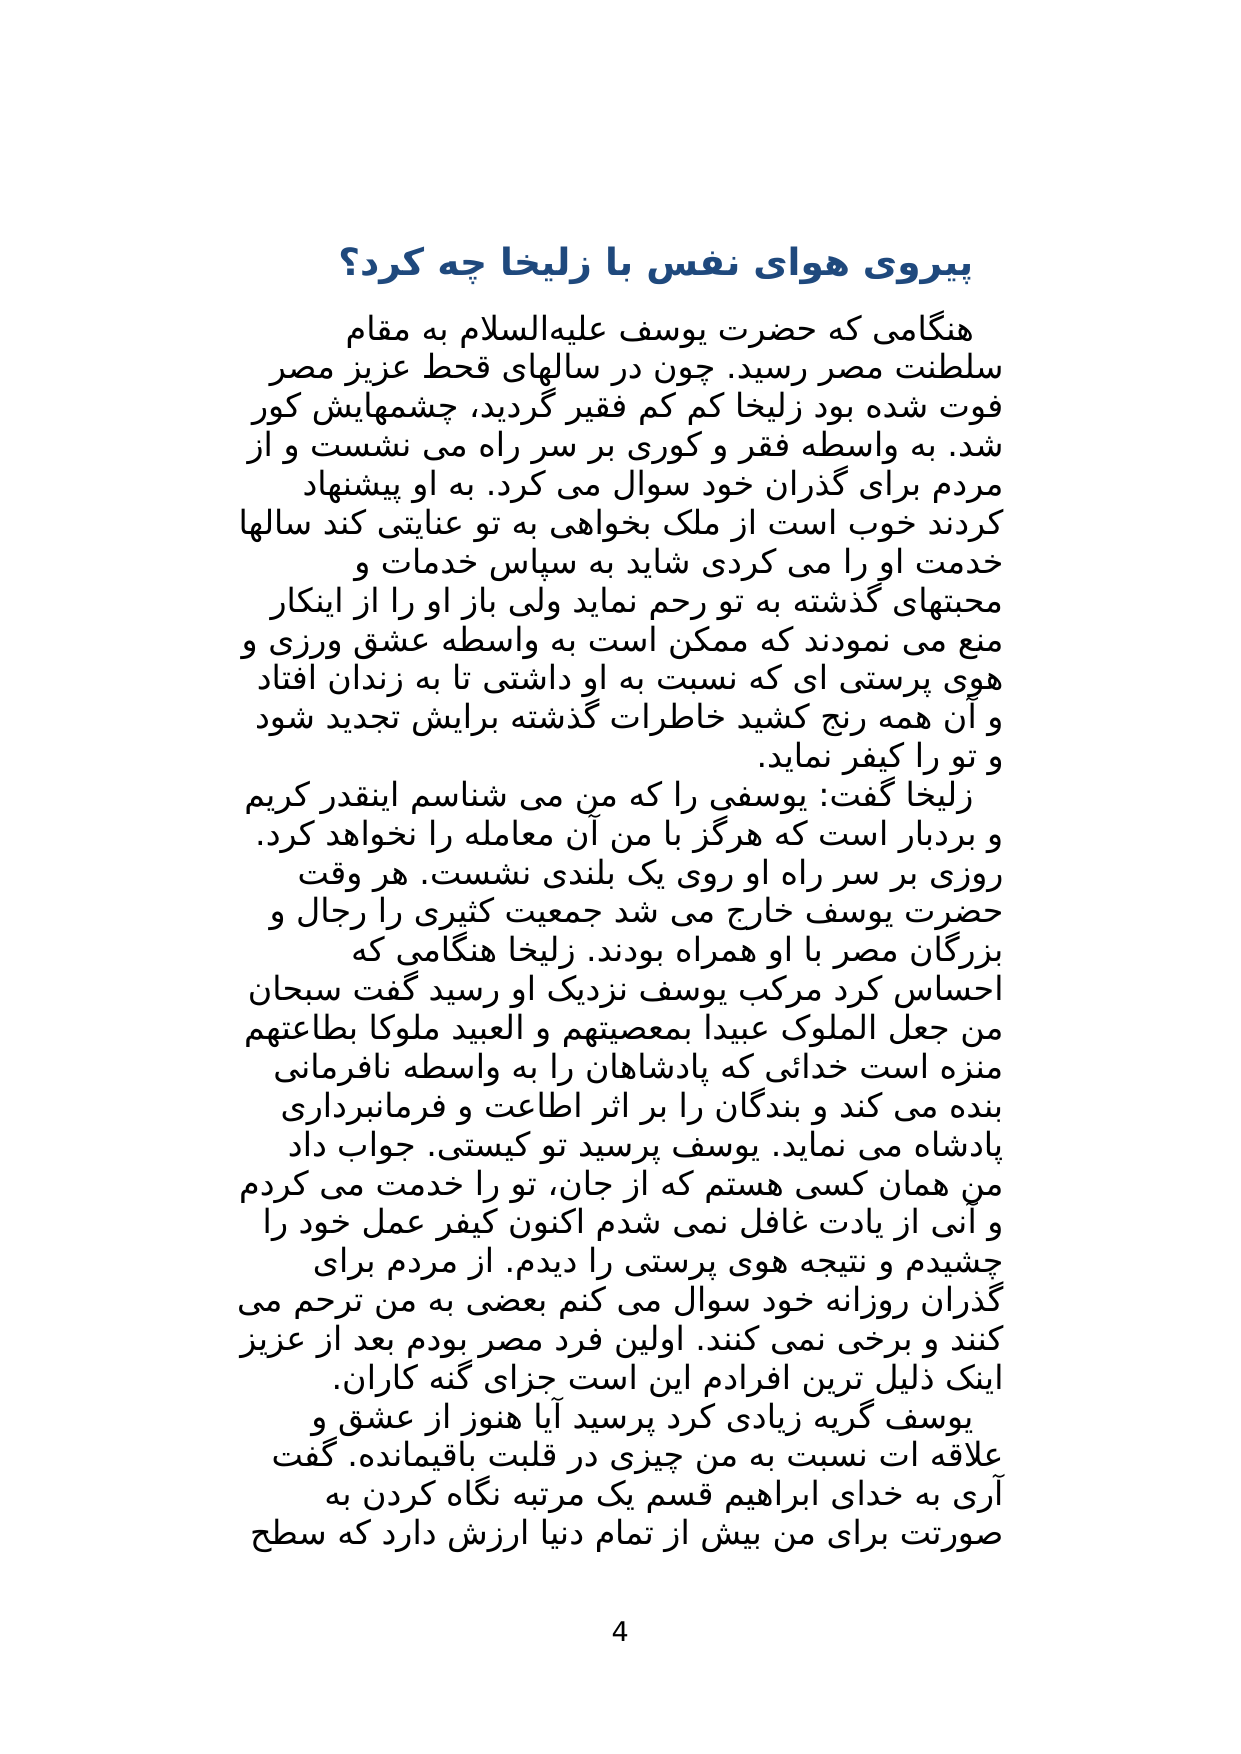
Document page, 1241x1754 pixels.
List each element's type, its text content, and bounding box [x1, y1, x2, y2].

text هنگامی که حضرت یوسف عليه‌السلام به مقام سلطنت مصر رسید. چون در سالهای قحط عزیز مصر فوت شده بود زلیخا کم کم فقیر گردید، چشمهایش کور شد. به واسطه فقر و کوری بر سر راه می نشست و از مردم برای گذران خود سوال می کرد. به او پیشنهاد کردند خوب است از ملک بخواهی به تو عنایتی کند سالها خدمت او را می کردی شاید به سپاس خدمات و محبتهای گذشته به تو رحم نماید ولی باز او را از اینکار منع می نمودند که ممکن است به واسطه عشق ورزی و هوی پرستی ای که نسبت به او داشتی تا به زندان افتاد و آن همه رنج کشید خاطرات گذشته برایش تجدید شود و تو را کیفر نماید. [236, 309, 1004, 775]
text زلیخا گفت: یوسفی را که من می شناسم اینقدر کریم و بردبار است که هرگز با من آن معامله را نخواهد کرد. روزی بر سر راه او روی یک بلندی نشست. هر وقت حضرت یوسف خارج می شد جمعیت کثیری را رجال و بزرگان مصر با او همراه بودند. زلیخا هنگامی که احساس کرد مرکب یوسف نزدیک او رسید گفت سبحان من جعل الملوک عبیدا بمعصیتهم و العبید ملوکا بطاعتهم منزه است خدائی که پادشاهان را به واسطه نافرمانی بنده می کند و بندگان را بر اثر اطاعت و فرمانبرداری پادشاه می نماید. یوسف پرسید تو کیستی. جواب داد من همان کسی هستم که از جان، تو را خدمت می کردم و آنی از یادت غافل نمی شدم اکنون کیفر عمل خود را چشیدم و نتیجه هوی پرستی را دیدم. از مردم برای گذران روزانه خود سوال می کنم بعضی به من ترحم می کنند و برخی نمی کنند. اولین فرد مصر بودم بعد از عزیز اینک ذلیل ترین افرادم این است جزای گنه کاران. [236, 775, 1004, 1397]
subtitle پیروی هوای نفس با زلیخا چه کرد؟ [236, 241, 1004, 284]
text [236, 1397, 1004, 1552]
